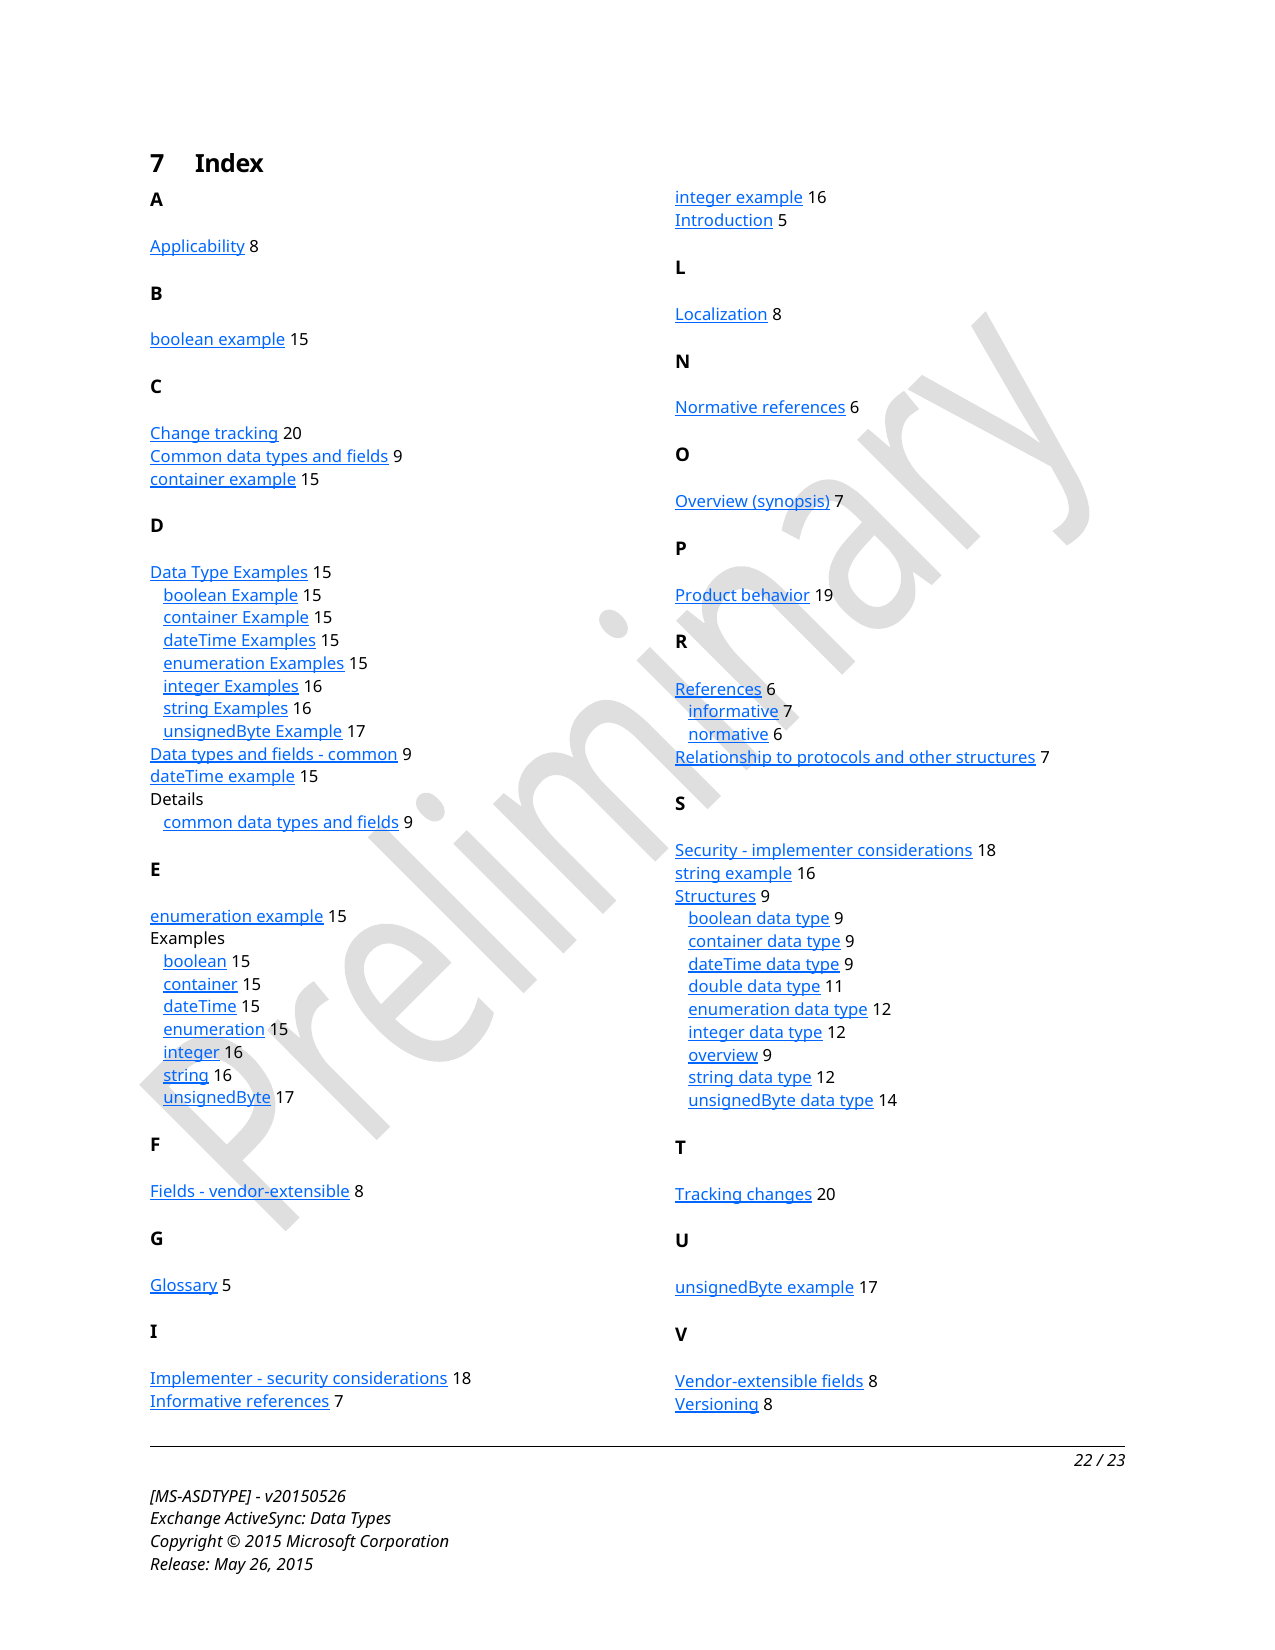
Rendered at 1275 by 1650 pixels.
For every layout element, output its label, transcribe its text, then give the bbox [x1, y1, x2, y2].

text common data types and fields 9 [150, 811, 600, 833]
text Implementer - security considerations 18 [150, 1367, 600, 1389]
text unsignedByte Example 17 [150, 720, 600, 742]
text integer Examples 16 [150, 674, 600, 697]
text unsignedByte data type 14 [675, 1089, 1125, 1111]
text Product behavior 19 [675, 583, 1125, 606]
text Vendor-extensible fields 8 [675, 1369, 1125, 1392]
text dateTime 15 [150, 995, 600, 1018]
text boolean 15 [150, 949, 600, 972]
text Glossary 5 [150, 1273, 600, 1296]
text L [675, 254, 1125, 280]
text O [675, 442, 1125, 467]
text normative 6 [675, 722, 1125, 745]
text S [675, 791, 1125, 816]
text string example 16 [675, 862, 1125, 884]
text string 16 [150, 1063, 600, 1086]
text I [150, 1318, 600, 1344]
text T [675, 1134, 1125, 1159]
text double data type 11 [675, 975, 1125, 998]
text Overview (synopsis) 7 [675, 490, 1125, 512]
text Common data types and fields 9 [150, 444, 600, 467]
text Introduction 5 [675, 209, 1125, 232]
text overview 9 [675, 1043, 1125, 1066]
text container 15 [150, 972, 600, 995]
text Data Type Examples 15 [150, 561, 600, 583]
text G [150, 1225, 600, 1250]
text enumeration 15 [150, 1018, 600, 1040]
text F [150, 1131, 600, 1157]
text Details [150, 788, 600, 811]
text informative 7 [675, 700, 1125, 722]
text C [150, 373, 600, 399]
text container data type 9 [675, 930, 1125, 952]
text R [675, 629, 1125, 654]
text Data types and fields - common 9 [150, 742, 600, 765]
text enumeration data type 12 [675, 998, 1125, 1021]
text E [150, 856, 600, 881]
text enumeration example 15 [150, 904, 600, 927]
text dateTime data type 9 [675, 952, 1125, 975]
text Informative references 7 [150, 1389, 600, 1412]
text boolean data type 9 [675, 907, 1125, 930]
text Tracking changes 20 [675, 1182, 1125, 1205]
text dateTime example 15 [150, 765, 600, 788]
text Security - implementer considerations 18 [675, 839, 1125, 862]
text A [150, 186, 600, 212]
text string Examples 16 [150, 697, 600, 720]
text Examples [150, 927, 600, 949]
text unsignedByte example 17 [675, 1276, 1125, 1299]
text integer example 16 [675, 186, 1125, 209]
text Localization 8 [675, 302, 1125, 325]
text enumeration Examples 15 [150, 652, 600, 674]
text container example 15 [150, 467, 600, 490]
subtitle Index [150, 146, 1125, 180]
text container Example 15 [150, 606, 600, 629]
text unsignedByte 17 [150, 1086, 600, 1108]
text integer data type 12 [675, 1021, 1125, 1043]
text Relationship to protocols and other structures 7 [675, 745, 1125, 768]
text dateTime Examples 15 [150, 629, 600, 652]
text Versioning 8 [675, 1392, 1125, 1415]
text Change tracking 20 [150, 422, 600, 444]
text Fields - vendor-extensible 8 [150, 1179, 600, 1202]
text V [675, 1321, 1125, 1347]
text Normative references 6 [675, 396, 1125, 419]
text D [150, 512, 600, 538]
text P [675, 535, 1125, 561]
text integer 16 [150, 1040, 600, 1063]
text Applicability 8 [150, 234, 600, 257]
text boolean example 15 [150, 328, 600, 351]
text Structures 9 [675, 884, 1125, 907]
text B [150, 280, 600, 305]
text N [675, 348, 1125, 373]
text string data type 12 [675, 1066, 1125, 1089]
text U [675, 1228, 1125, 1253]
text boolean Example 15 [150, 583, 600, 606]
text References 6 [675, 677, 1125, 700]
